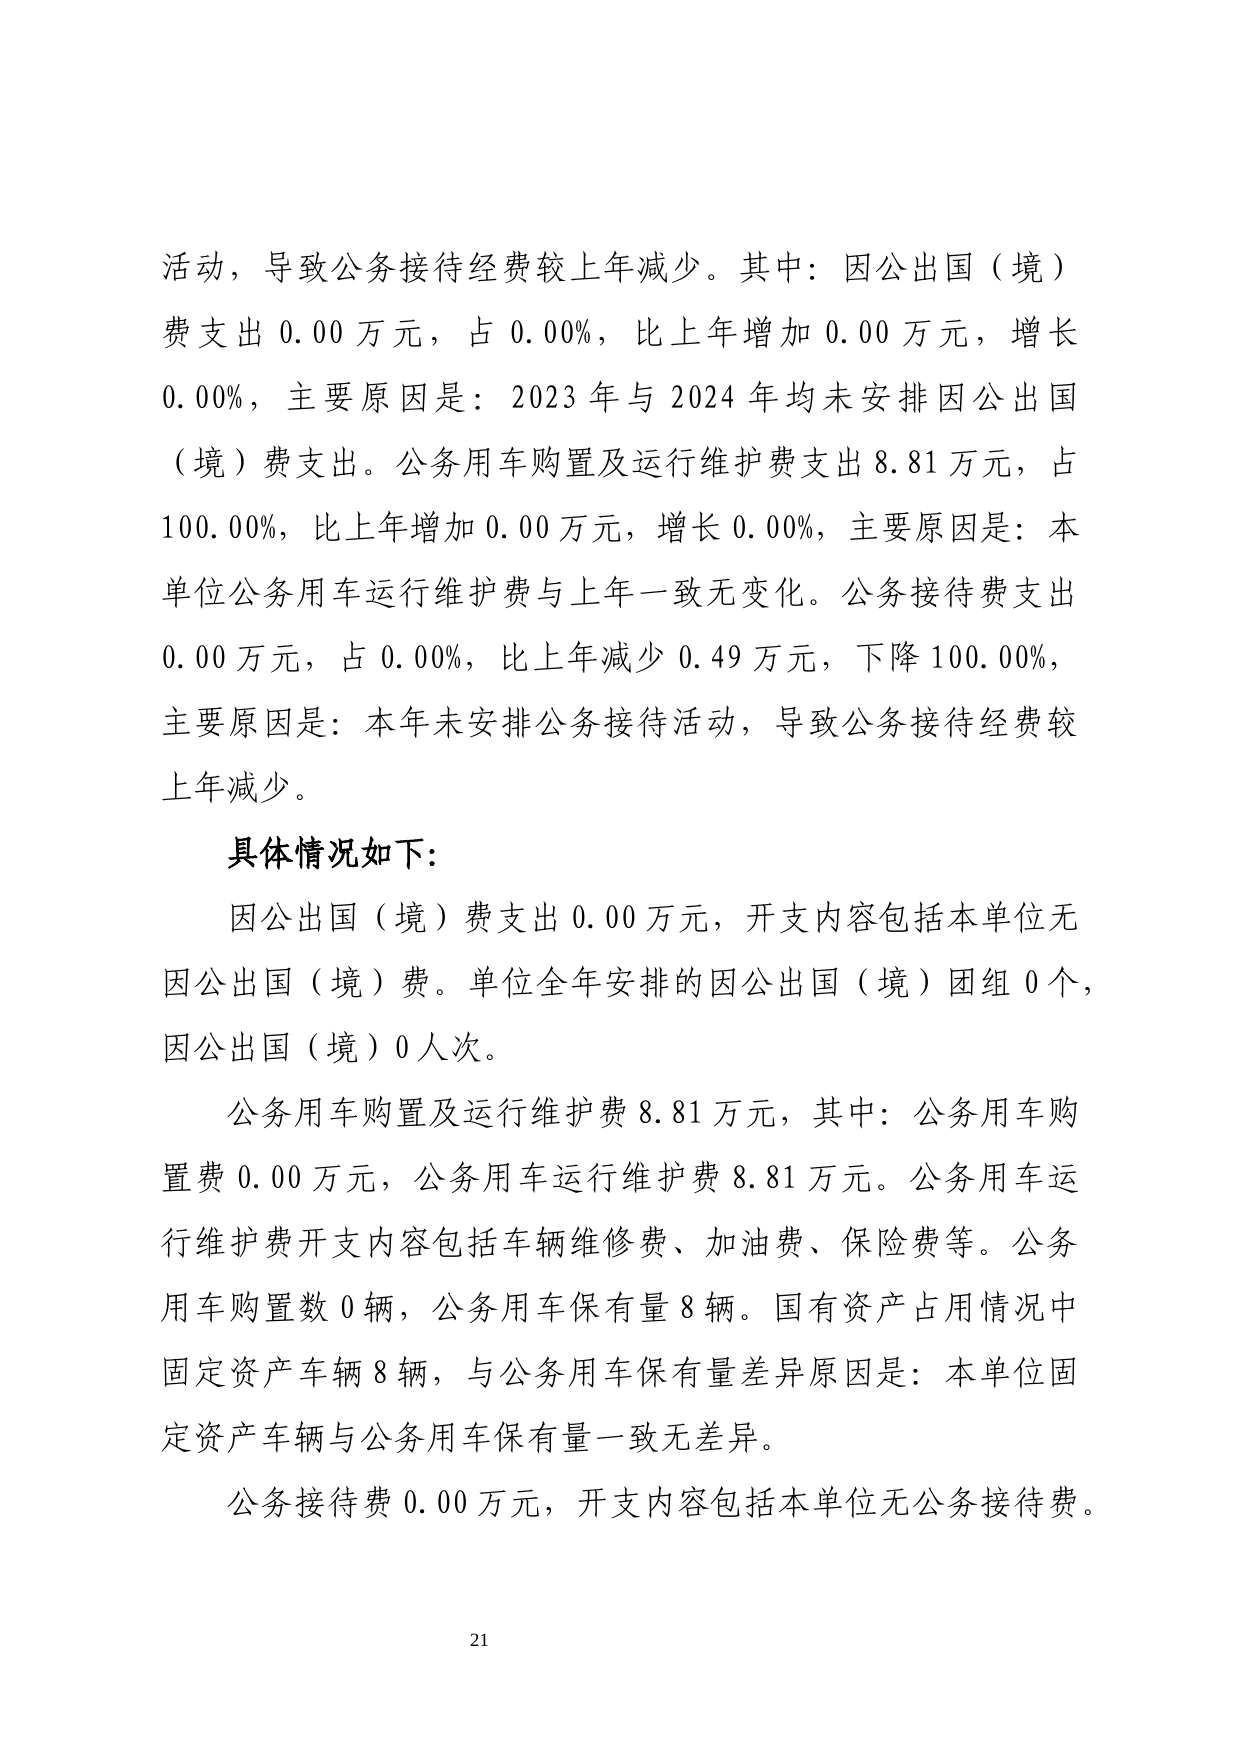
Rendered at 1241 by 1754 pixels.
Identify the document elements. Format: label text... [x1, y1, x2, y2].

text 公务用车购置及运行维护费8.81万元，其中：公务用车购置费0.00万元，公务用车运行维护费8.81万元。公务用车运行维护费开支内容包括车辆维修费、加油费、保险费等。公务用车购置数0辆，公务用车保有量8辆。国有资产占用情况中固定资产车辆8辆，与公务用车保有量差异原因是：本单位固定资产车辆与公务用车保有量一致无差异。 [159, 1078, 1081, 1468]
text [159, 233, 1081, 818]
text 具体情况如下： [159, 818, 1081, 883]
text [159, 1468, 1081, 1533]
text 因公出国（境）费支出0.00万元，开支内容包括本单位无因公出国（境）费。单位全年安排的因公出国（境）团组0个，因公出国（境）0人次。 [159, 883, 1081, 1078]
